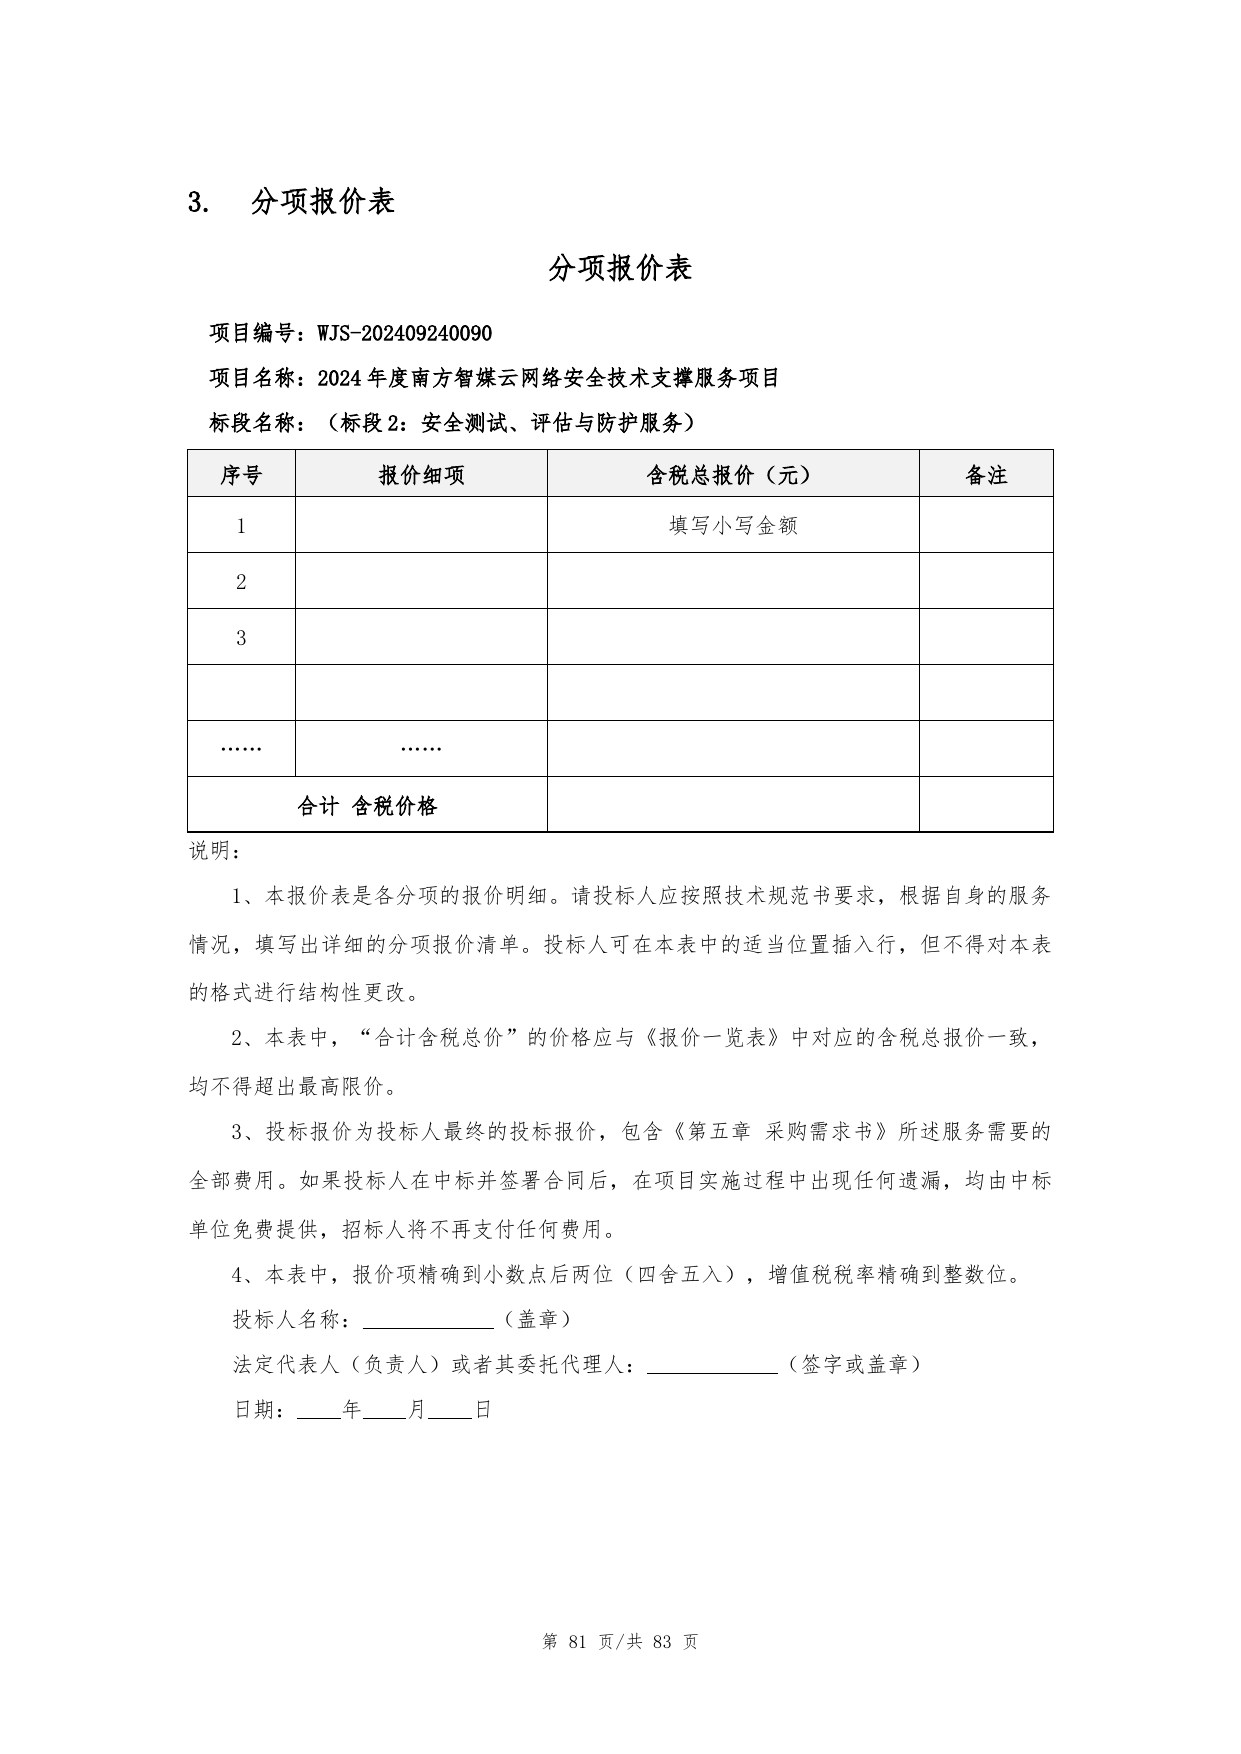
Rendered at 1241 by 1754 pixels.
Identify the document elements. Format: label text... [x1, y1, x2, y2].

table_cell [296, 609, 547, 664]
table_cell [548, 721, 919, 776]
table_header 备注 [920, 450, 1053, 496]
text 项目名称：2024年度南方智媒云网络安全技术支撑服务项目 [187, 359, 1053, 392]
text 3、投标报价为投标人最终的投标报价，包含《第五章 采购需求书》所述服务需要的全部费用。如果投标人在中标并签署合同后，在项目实施过程中出现任何遗漏，均由中标单位免费提供，招标人将不再支付任何费用。 [187, 1114, 1053, 1244]
text 4、本表中，报价项精确到小数点后两位（四舍五入），增值税税率精确到整数位。 [187, 1256, 1053, 1289]
text 标段名称：（标段2：安全测试、评估与防护服务） [187, 404, 1053, 437]
table_cell 合计 含税价格 [188, 777, 547, 831]
table_cell …… [296, 721, 547, 776]
table_header 序号 [188, 450, 295, 496]
table_cell [920, 721, 1053, 776]
table_cell [920, 609, 1053, 664]
table_cell [296, 497, 547, 552]
text 投标人名称： （盖章） [187, 1301, 1053, 1334]
text 2、本表中，“合计含税总价”的价格应与《报价一览表》中对应的含税总报价一致，均不得超出最高限价。 [187, 1020, 1053, 1101]
title 3. 分项报价表 [187, 174, 1053, 220]
table_cell [920, 553, 1053, 608]
table_cell [548, 665, 919, 719]
table_cell [920, 665, 1053, 719]
table_cell [296, 665, 547, 719]
table_cell [920, 497, 1053, 552]
table_cell 3 [188, 609, 295, 664]
table_cell 1 [188, 497, 295, 552]
table_cell 填写小写金额 [548, 497, 919, 552]
table_cell [548, 777, 919, 831]
text 1、本报价表是各分项的报价明细。请投标人应按照技术规范书要求，根据自身的服务情况，填写出详细的分项报价清单。投标人可在本表中的适当位置插入行，但不得对本表的格式进行结构性更改。 [187, 877, 1053, 1007]
text 分项报价表 [187, 233, 1053, 298]
table_cell 2 [188, 553, 295, 608]
table_cell [548, 553, 919, 608]
text 法定代表人（负责人）或者其委托代理人： （签字或盖章） [187, 1346, 1053, 1379]
table_cell —— [920, 777, 1053, 831]
text 说明： [187, 833, 1053, 865]
table_cell [188, 665, 295, 719]
table_cell …… [188, 721, 295, 776]
text 项目编号：WJS-202409240090 [187, 314, 1053, 347]
table_header 含税总报价（元） [548, 450, 919, 496]
text 日期： 年 月 日 [187, 1391, 1053, 1424]
table_header 报价细项 [296, 450, 547, 496]
table_cell [296, 553, 547, 608]
table_cell [548, 609, 919, 664]
